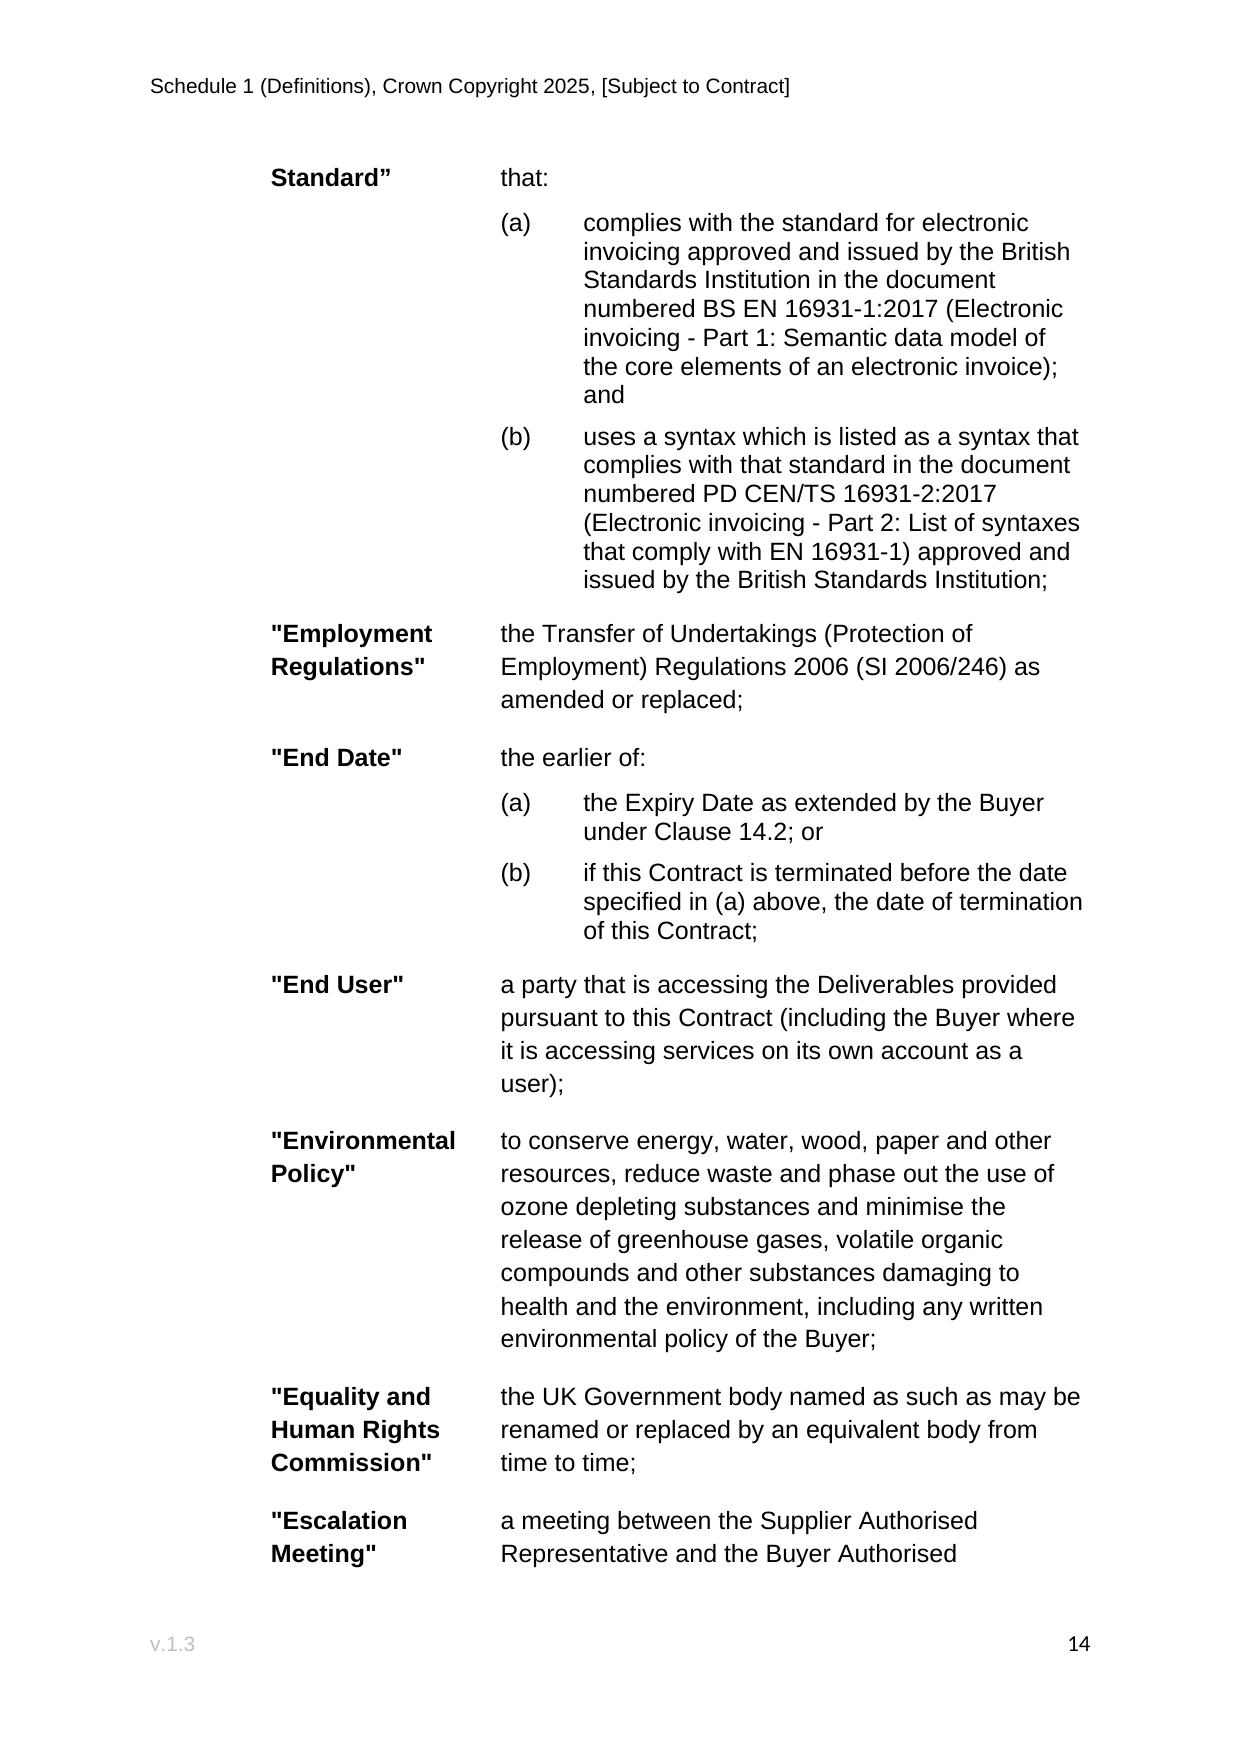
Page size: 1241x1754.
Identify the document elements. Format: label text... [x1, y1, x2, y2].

table_cell "Employment Regulations" [254, 607, 489, 730]
table_cell a party that is accessing the Deliverables provided pursuant to this Contract (including the Buyer where it is accessing services on its own account as a user); [489, 957, 1095, 1114]
table_cell to conserve energy, water, wood, paper and other resources, reduce waste and phase out the use of ozone depleting substances and minimise the release of greenhouse gases, volatile organic compounds and other substances damaging to health and the environment, including any written environmental policy of the Buyer; [489, 1114, 1095, 1369]
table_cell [254, 150, 489, 607]
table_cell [489, 150, 1095, 607]
table_cell "Environmental Policy" [254, 1114, 489, 1369]
table_cell the Transfer of Undertakings (Protection of Employment) Regulations 2006 (SI 2006/246) as amended or replaced; [489, 607, 1095, 730]
table_cell "End Date" [254, 730, 489, 957]
table_cell "End User" [254, 957, 489, 1114]
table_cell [489, 1493, 1095, 1584]
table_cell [254, 1493, 489, 1584]
table_cell the earlier of: the Expiry Date as extended by the Buyer under Clause 14.2; or if this Contract is terminated before the date specified in (a) above, the date of termination of this Contract; [489, 730, 1095, 957]
table_cell "Equality and Human Rights Commission" [254, 1370, 489, 1493]
table_cell the UK Government body named as such as may be renamed or replaced by an equivalent body from time to time; [489, 1370, 1095, 1493]
